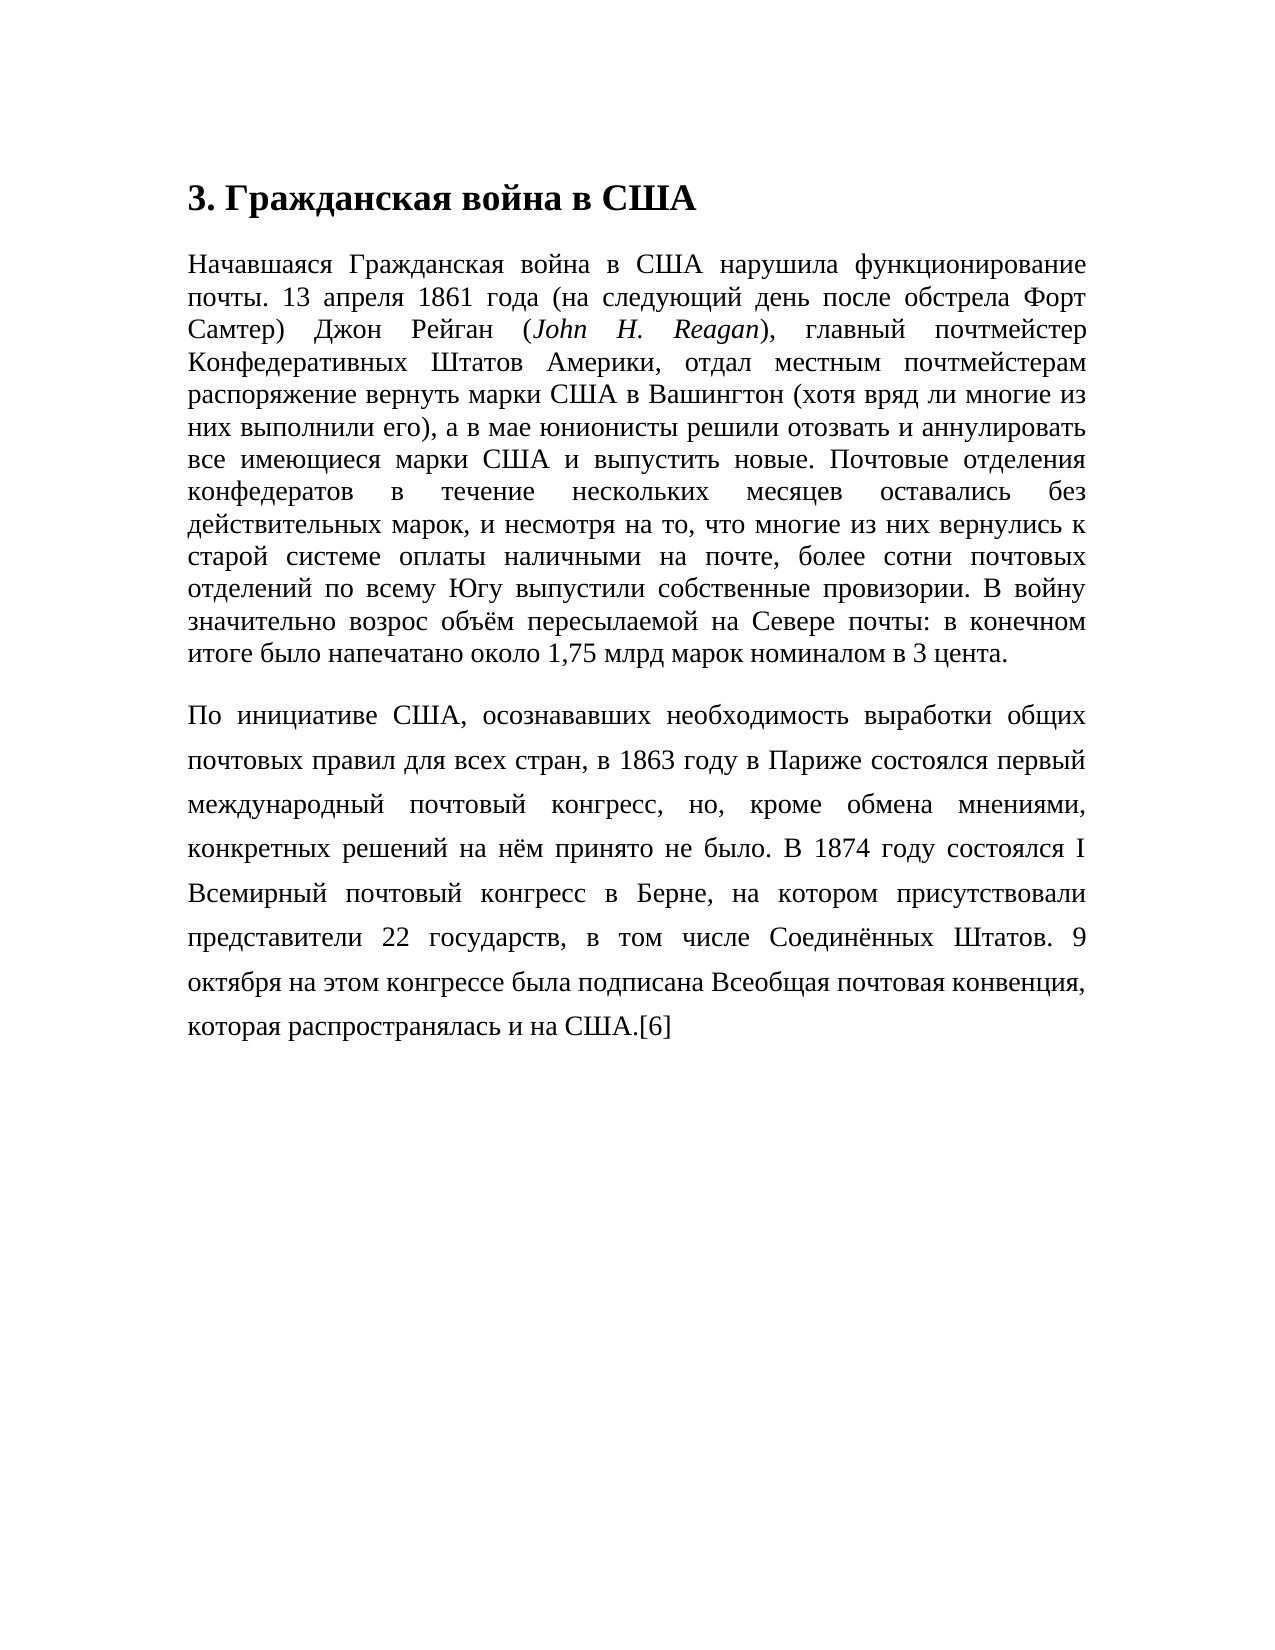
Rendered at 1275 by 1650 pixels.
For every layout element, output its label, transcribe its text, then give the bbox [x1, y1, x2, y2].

text По инициативе США, осознававших необходимость выработки общих почтовых правил для всех стран, в 1863 году в Париже состоялся первый международный почтовый конгресс, но, кроме обмена мнениями, конкретных решений на нём принято не было. В 1874 году состоялся I Всемирный почтовый конгресс в Берне, на котором присутствовали представители 22 государств, в том числе Соединённых Штатов. 9 октября на этом конгрессе была подписана Всеобщая почтовая конвенция, которая распространялась и на США.[6] [187, 698, 1087, 1053]
list 3. Гражданская война в США [187, 175, 1087, 218]
text Начавшаяся Гражданская война в США нарушила функционирование почты. 13 апреля 1861 года (на следующий день после обстрела Форт Самтер) Джон Рейган (John H. Reagan), главный почтмейстер Конфедеративных Штатов Америки, отдал местным почтмейстерам распоряжение вернуть марки США в Вашингтон (хотя вряд ли многие из них выполнили его), а в мае юнионисты решили отозвать и аннулировать все имеющиеся марки США и выпустить новые. Почтовые отделения конфедератов в течение нескольких месяцев оставались без действительных марок, и несмотря на то, что многие из них вернулись к старой системе оплаты наличными на почте, более сотни почтовых отделений по всему Югу выпустили собственные провизории. В войну значительно возрос объём пересылаемой на Севере почты: в конечном итоге было напечатано около 1,75 млрд марок номиналом в 3 цента. [187, 248, 1087, 669]
